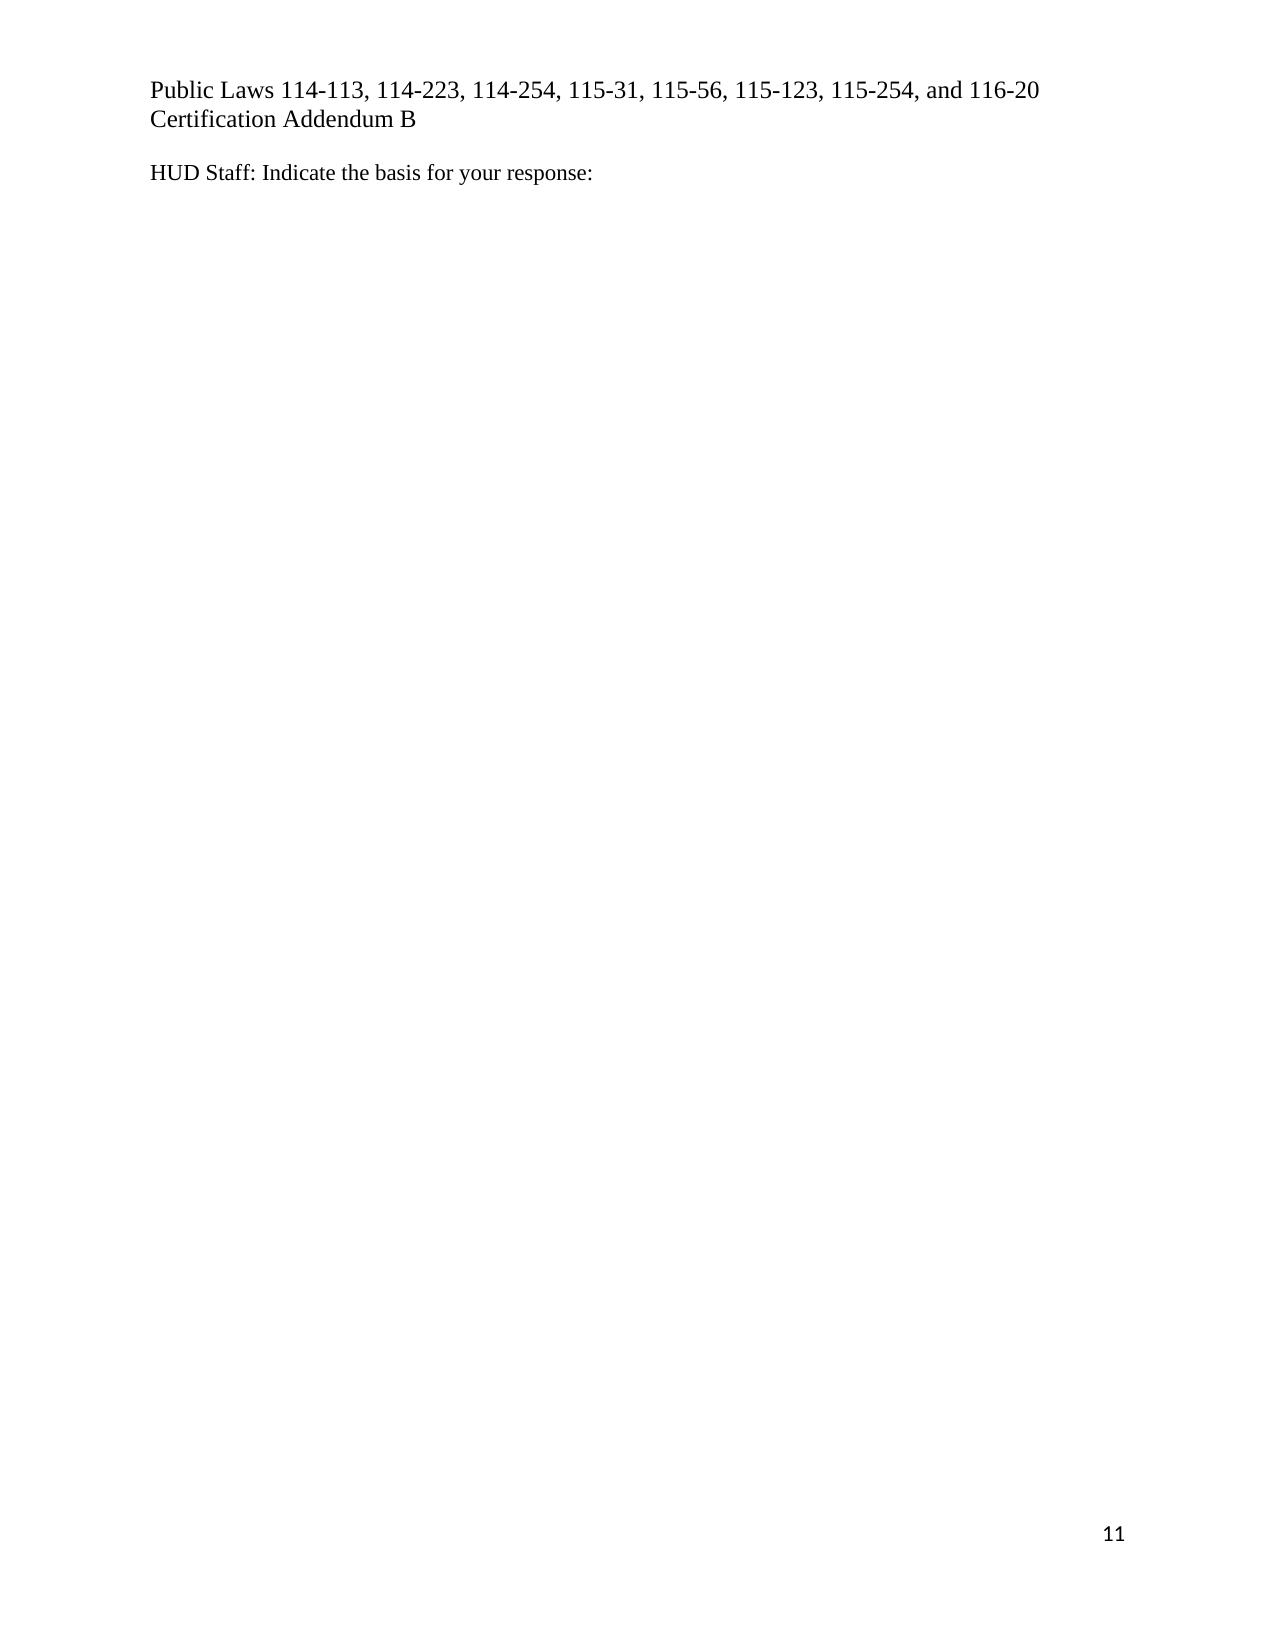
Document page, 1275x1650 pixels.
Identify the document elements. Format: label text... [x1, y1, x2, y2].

text HUD Staff: Indicate the basis for your response: [150, 159, 1125, 185]
